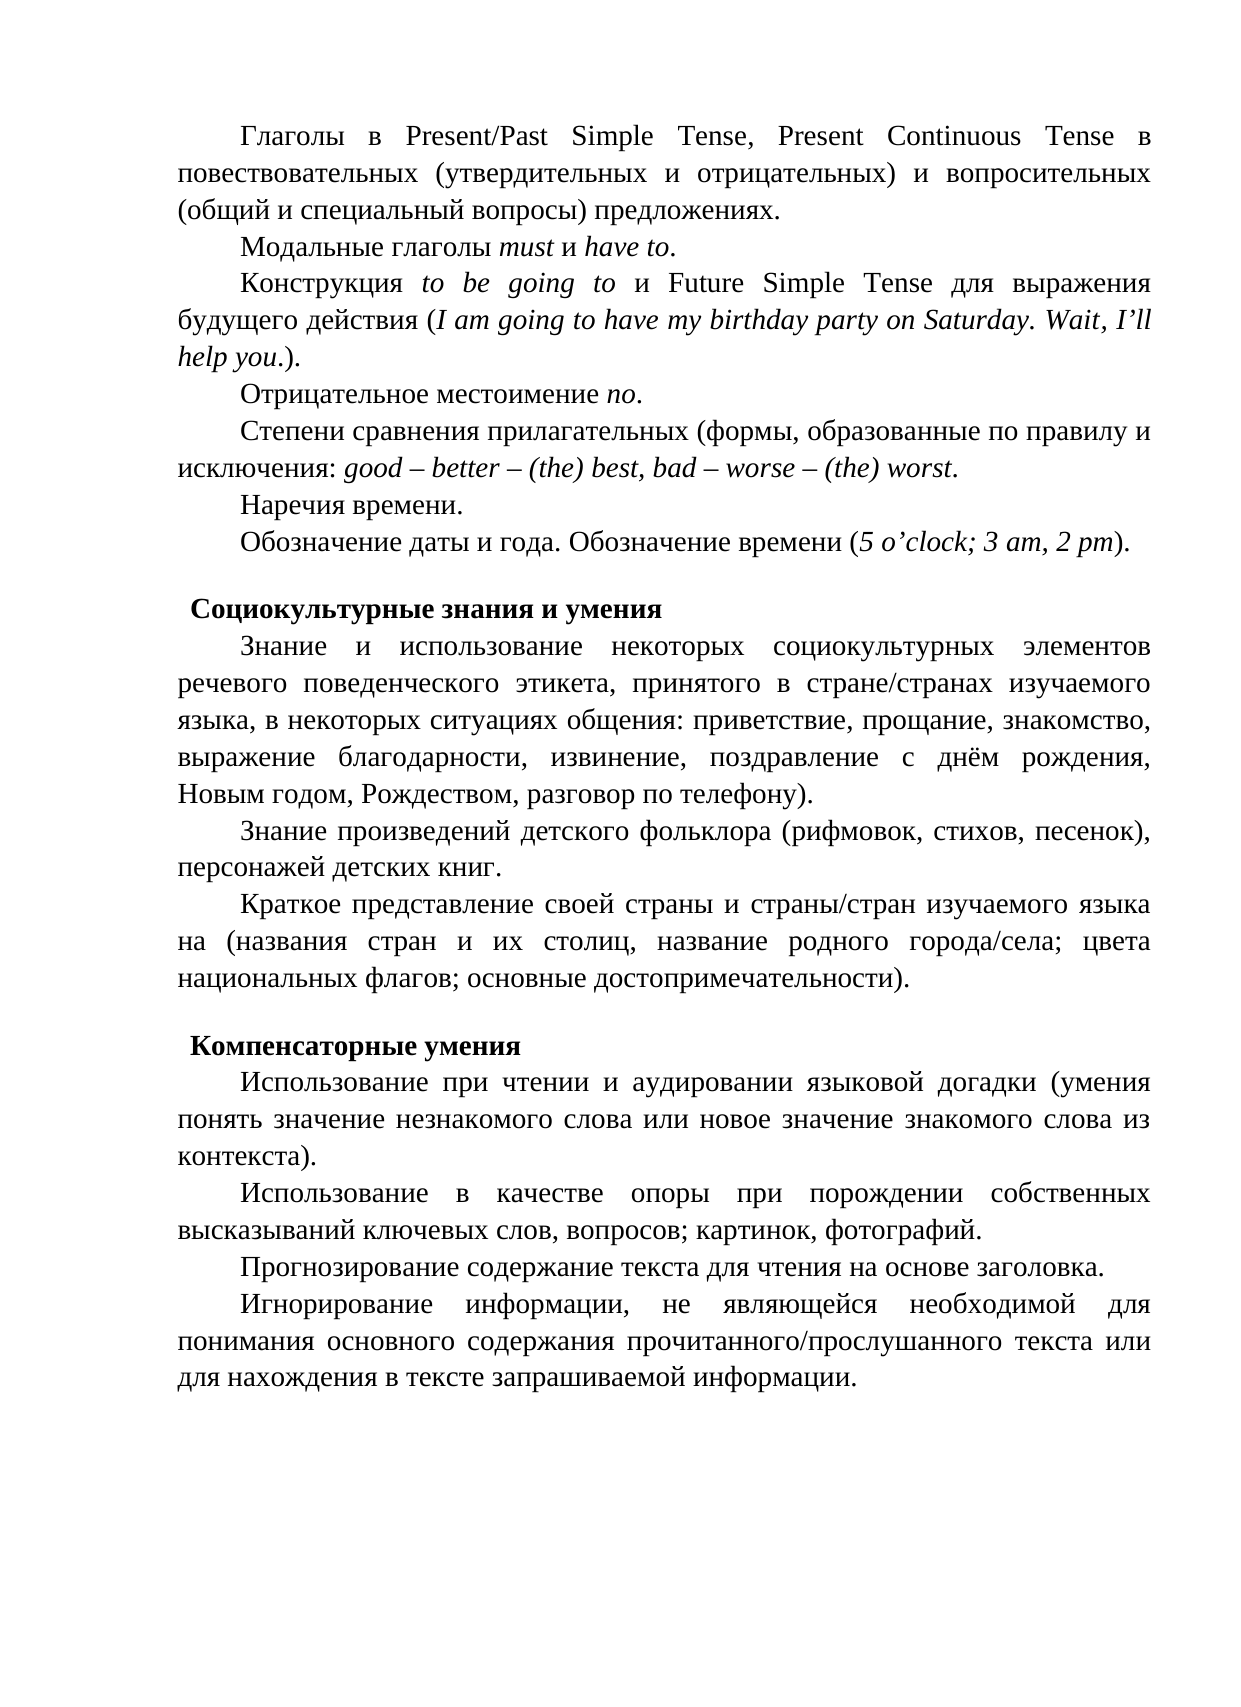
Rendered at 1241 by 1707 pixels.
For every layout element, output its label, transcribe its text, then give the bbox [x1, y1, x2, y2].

text Прогнозирование содержание текста для чтения на основе заголовка. [177, 1249, 1152, 1282]
text Компенсаторные умения [190, 1028, 1152, 1061]
text Социокультурные знания и умения [190, 591, 1152, 625]
text Конструкция to be going to и Future Simple Tense для выражения будущего действия (I am going to have my birthday party on Saturday. Wait, I’ll help you.). [177, 266, 1152, 373]
text Степени сравнения прилагательных (формы, образованные по правилу и исключения: good – better – (the) best, bad – worse – (the) worst. [177, 413, 1152, 483]
text Модальные глаголы must и have to. [177, 229, 1152, 262]
text Знание и использование некоторых социокультурных элементов речевого поведенческого этикета, принятого в стране/странах изучаемого языка, в некоторых ситуациях общения: приветствие, прощание, знакомство, выражение благодарности, извинение, поздравление с днём рождения, Новым годом, Рождеством, разговор по телефону). [177, 628, 1152, 809]
text Отрицательное местоимение no. [177, 376, 1152, 410]
text Использование в качестве опоры при порождении собственных высказываний ключевых слов, вопросов; картинок, фотографий. [177, 1175, 1152, 1246]
text Знание произведений детского фольклора (рифмовок, стихов, песенок), персонажей детских книг. [177, 813, 1152, 883]
text Использование при чтении и аудировании языковой догадки (умения понять значение незнакомого слова или новое значение знакомого слова из контекста). [177, 1064, 1152, 1172]
text Глаголы в Present/Past Simple Tense, Present Continuous Tense в повествовательных (утвердительных и отрицательных) и вопросительных (общий и специальный вопросы) предложениях. [177, 118, 1152, 225]
text Наречия времени. [177, 487, 1152, 520]
text Обозначение даты и года. Обозначение времени (5 o’clock; 3 am, 2 pm). [177, 524, 1152, 557]
text Игнорирование информации, не являющейся необходимой для понимания основного содержания прочитанного/прослушанного текста или для нахождения в тексте запрашиваемой информации. [177, 1286, 1152, 1393]
text Краткое представление своей страны и страны/стран изучаемого языка на (названия стран и их столиц, название родного города/села; цвета национальных флагов; основные достопримечательности). [177, 886, 1152, 994]
